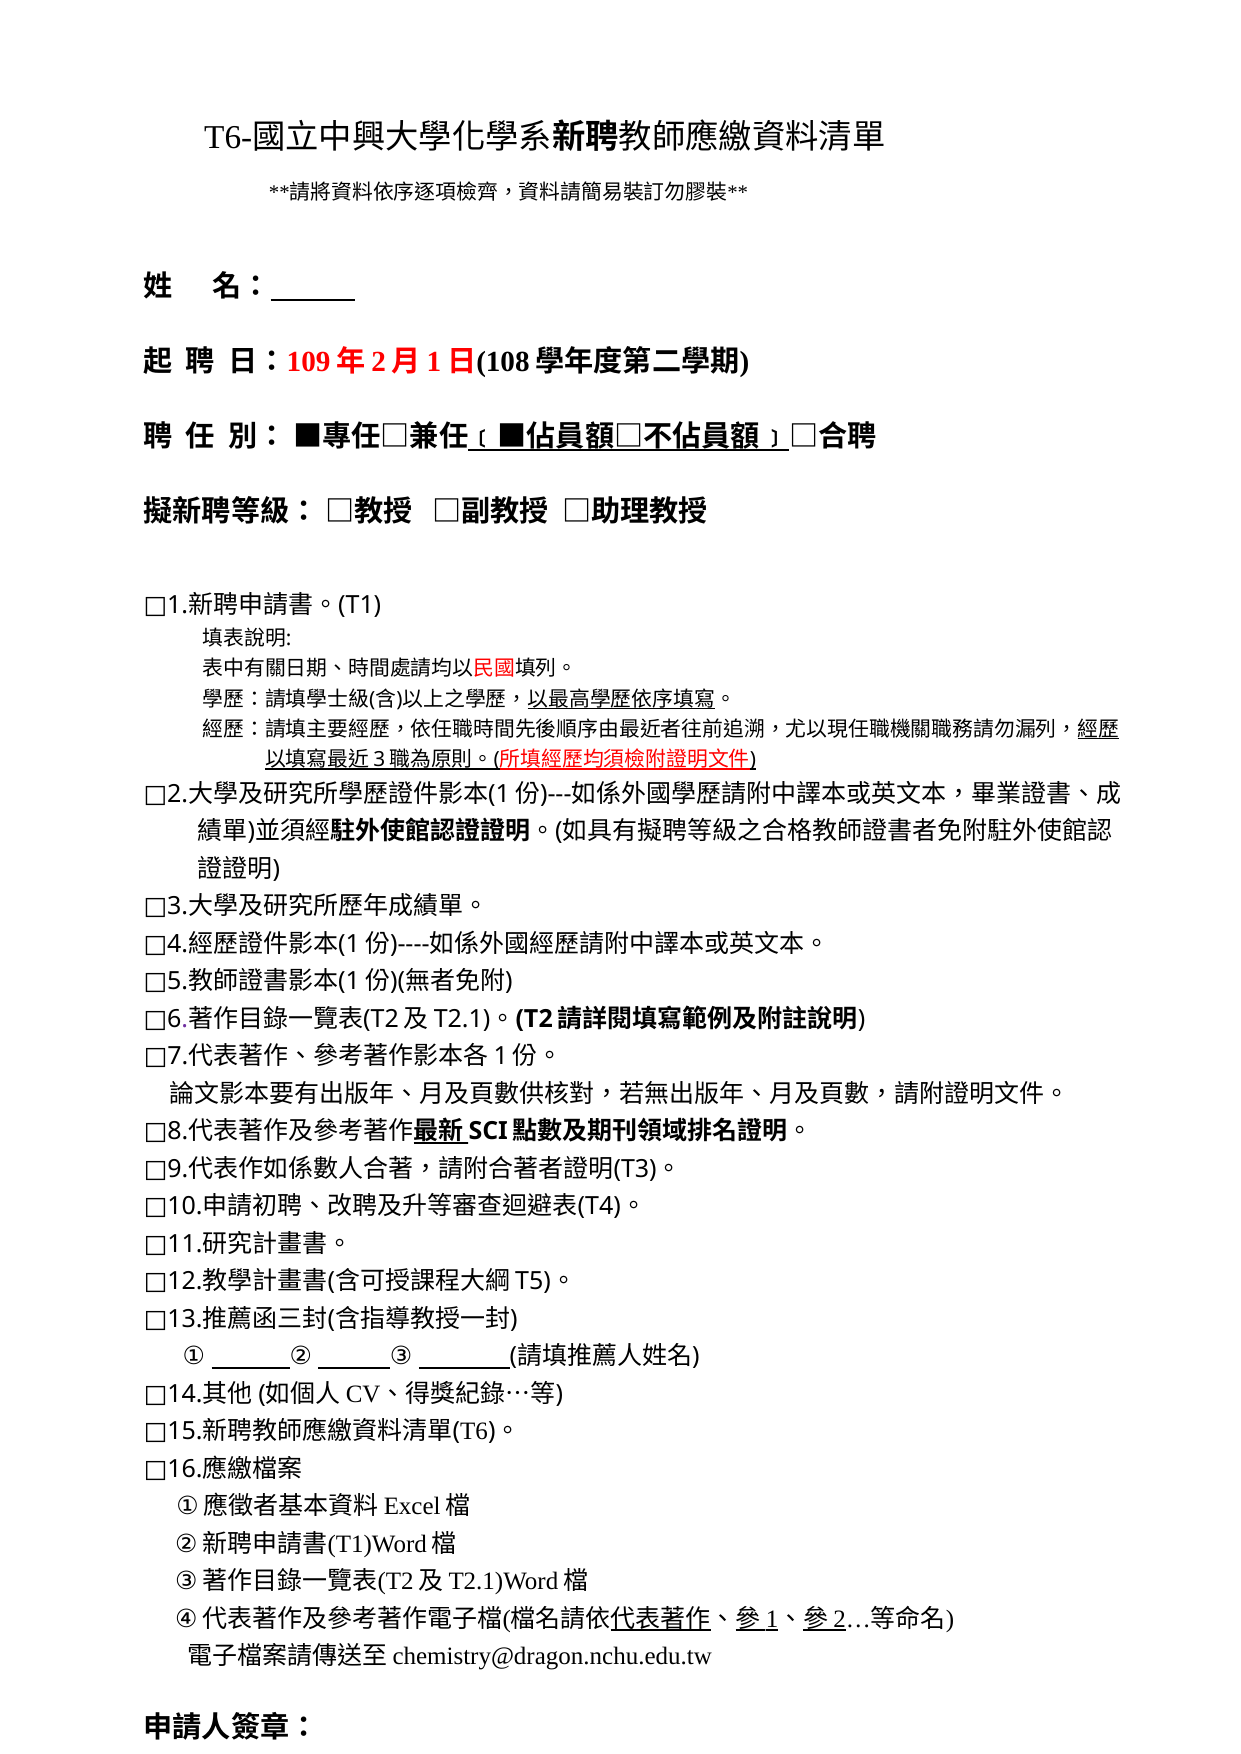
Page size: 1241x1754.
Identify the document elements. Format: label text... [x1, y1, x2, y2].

text □15.新聘教師應繳資料清單(T6)。 [143, 1410, 1137, 1448]
text □9.代表作如係數人合著，請附合著者證明(T3)。 [143, 1148, 1137, 1185]
text 擬新聘等級： □教授 □副教授 □助理教授 [143, 471, 1137, 546]
text □12.教學計畫書(含可授課程大綱T5)。 [143, 1260, 1137, 1298]
text □8.代表著作及參考著作最新SCI點數及期刊領域排名證明。 [143, 1110, 1137, 1148]
text 電子檔案請傳送至chemistry@dragon.nchu.edu.tw [143, 1635, 1137, 1673]
text □5.教師證書影本(1份)(無者免附) [143, 960, 1137, 998]
text 姓 名： [143, 246, 1137, 321]
text □4.經歷證件影本(1份)----如係外國經歷請附中譯本或英文本。 [143, 923, 1137, 960]
text ③著作目錄一覽表(T2及T2.1)Word檔 [143, 1560, 1137, 1598]
text □16.應繳檔案 [143, 1448, 1137, 1485]
text 申請人簽章： [143, 1703, 1137, 1745]
text □6.著作目錄一覽表(T2及T2.1)。(T2請詳閱填寫範例及附註說明) [143, 998, 1137, 1035]
text □11.研究計畫書。 [143, 1223, 1137, 1260]
text □7.代表著作、參考著作影本各1份。 [143, 1035, 1137, 1073]
text ①應徵者基本資料Excel檔 [143, 1485, 1137, 1523]
text 論文影本要有出版年、月及頁數供核對，若無出版年、月及頁數，請附證明文件。 [143, 1073, 1137, 1110]
text □3.大學及研究所歷年成績單。 [143, 885, 1137, 923]
text 聘 任 別： ■專任□兼任﹝■佔員額□不佔員額﹞□合聘 [143, 396, 1137, 471]
text ④代表著作及參考著作電子檔(檔名請依代表著作、參1、參2…等命名) [143, 1598, 1137, 1635]
text 經歷：請填主要經歷，依任職時間先後順序由最近者往前追溯，尤以現任職機關職務請勿漏列，經歷以填寫最近3職為原則。(所填經歷均須檢附證明文件) [202, 712, 1137, 773]
text 表中有關日期、時間處請均以民國填列。 [202, 652, 1137, 682]
text ②新聘申請書(T1)Word檔 [143, 1523, 1137, 1560]
text □2.大學及研究所學歷證件影本(1份)---如係外國學歷請附中譯本或英文本，畢業證書、成績單)並須經駐外使館認證證明。(如具有擬聘等級之合格教師證書者免附駐外使館認證證明) [143, 773, 1137, 885]
text □10.申請初聘、改聘及升等審查迴避表(T4)。 [143, 1185, 1137, 1223]
text **請將資料依序逐項檢齊，資料請簡易裝訂勿膠裝** [187, 171, 1137, 209]
text 起 聘 日：109年2月1日(108學年度第二學期) [143, 321, 1137, 396]
text □13.推薦函三封(含指導教授一封) [143, 1298, 1137, 1335]
text 學歷：請填學士級(含)以上之學歷，以最高學歷依序填寫。 [202, 682, 1137, 712]
text ① ② ③ (請填推薦人姓名) [143, 1335, 1137, 1373]
text 填表說明: [202, 621, 1137, 652]
text □1.新聘申請書。(T1) [143, 584, 1137, 621]
text □14.其他 (如個人CV、得獎紀錄…等) [143, 1373, 1137, 1410]
text T6-國立中興大學化學系新聘教師應繳資料清單 [143, 96, 1137, 171]
